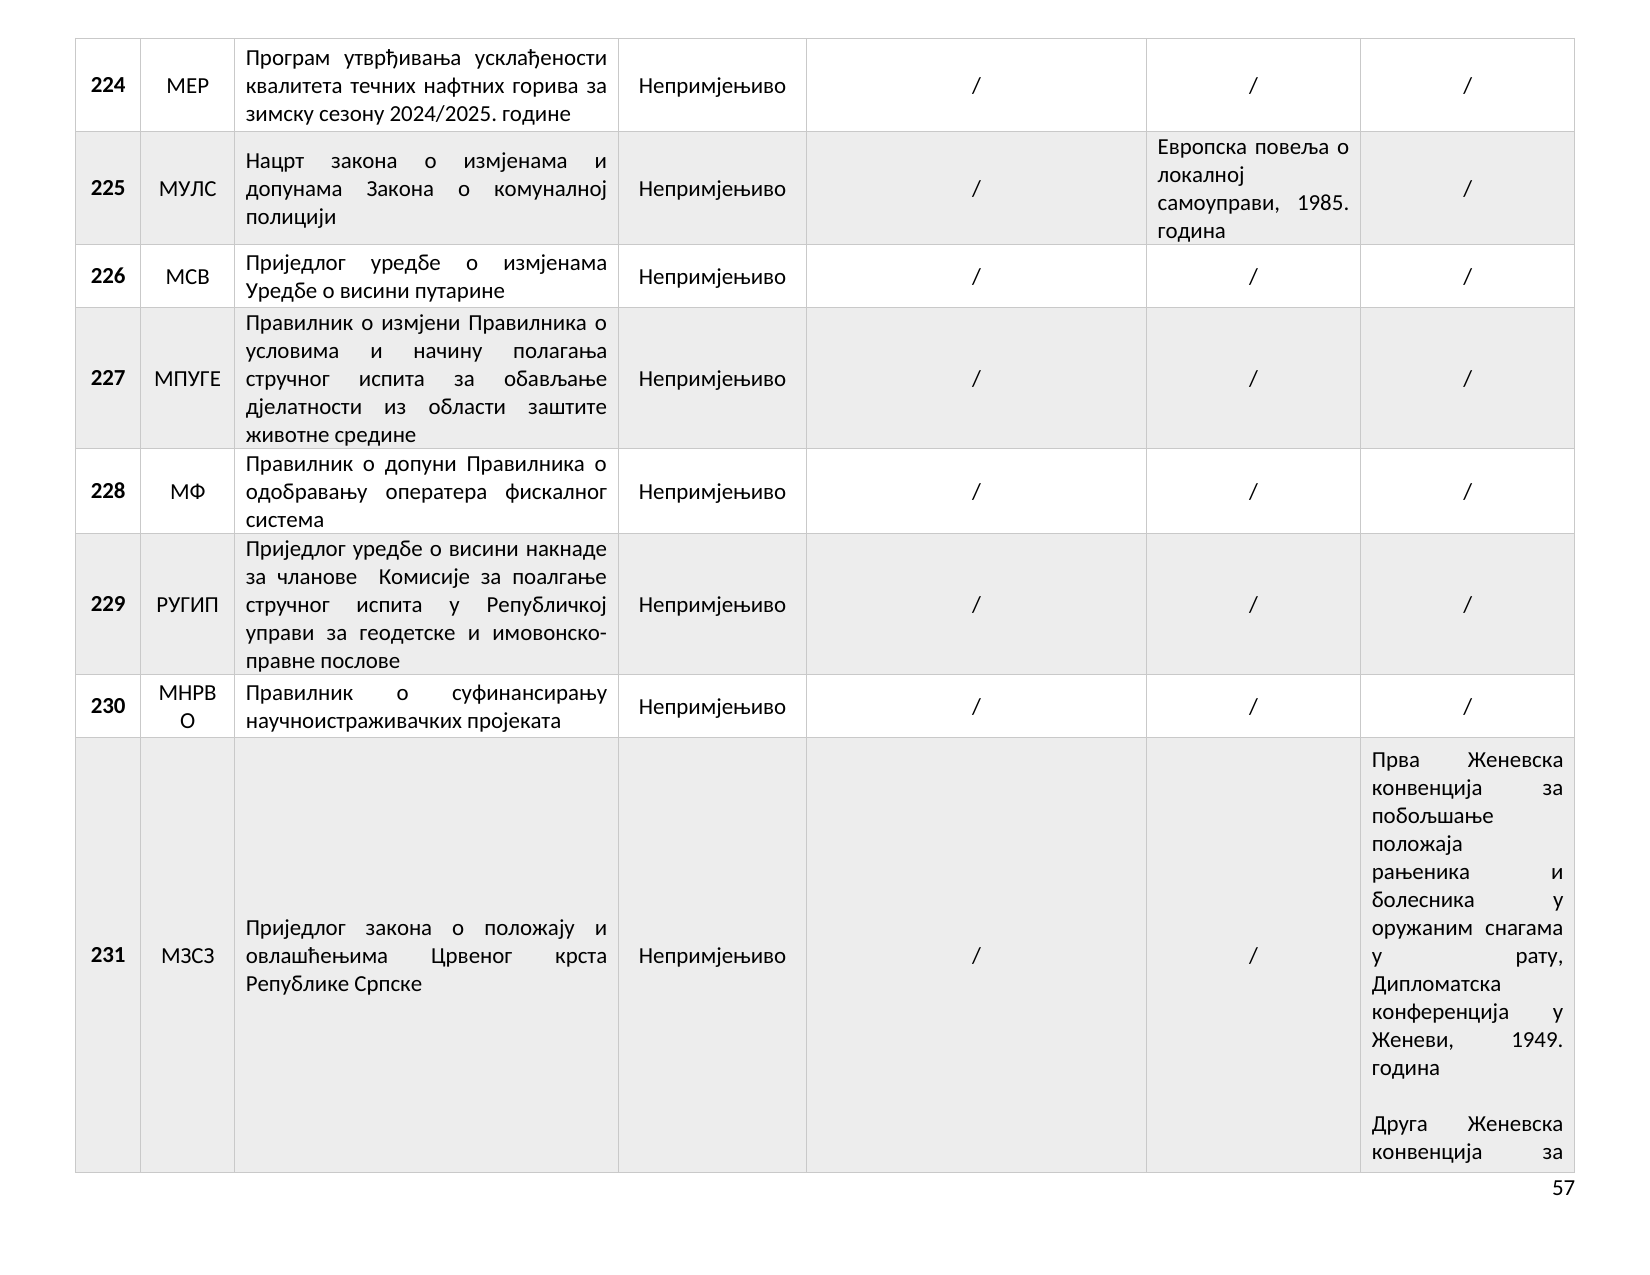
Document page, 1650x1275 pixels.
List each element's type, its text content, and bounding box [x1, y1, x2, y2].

table_cell Непримјењиво [619, 308, 806, 448]
table_cell 226 [76, 245, 140, 307]
table_cell Непримјењиво [619, 738, 806, 1172]
table_cell Непримјењиво [619, 675, 806, 737]
table_cell 230 [76, 675, 140, 737]
table_cell / [1147, 675, 1360, 737]
table_cell Програм утврђивања усклађености квалитета течних нафтних горива за зимску сезону 2024/2025. године [235, 39, 618, 131]
table_cell 231 [76, 738, 140, 1172]
table_cell / [807, 245, 1146, 307]
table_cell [235, 738, 618, 1172]
table_cell Непримјењиво [619, 534, 806, 674]
table_cell / [807, 39, 1146, 131]
table_cell 227 [76, 308, 140, 448]
table_cell 229 [76, 534, 140, 674]
table_cell МЗСЗ [141, 738, 234, 1172]
table_cell / [807, 449, 1146, 533]
table_cell / [807, 534, 1146, 674]
table_cell / [1147, 534, 1360, 674]
table_cell / [807, 132, 1146, 244]
table_cell / [1361, 534, 1574, 674]
table_cell / [807, 308, 1146, 448]
table_cell МФ [141, 449, 234, 533]
table_cell / [807, 738, 1146, 1172]
table_cell / [1361, 308, 1574, 448]
table_cell Непримјењиво [619, 449, 806, 533]
table_cell Правилник о суфинансирању научноистраживачких пројеката [235, 675, 618, 737]
table_cell 224 [76, 39, 140, 131]
table_cell / [1361, 675, 1574, 737]
table_cell / [807, 675, 1146, 737]
table_cell Приједлог уредбе о висини накнаде за чланове Комисије за поалгање стручног испита у Републичкој управи за геодетске и имовонско-правне послове [235, 534, 618, 674]
table_cell Правилник о измјени Правилника о условима и начину полагања стручног испита за обављање дјелатности из области заштите животне средине [235, 308, 618, 448]
table_cell МУЛС [141, 132, 234, 244]
table_cell МПУГЕ [141, 308, 234, 448]
table_cell Непримјењиво [619, 132, 806, 244]
table_cell / [1361, 39, 1574, 131]
table_cell 225 [76, 132, 140, 244]
table_cell Европска повеља о локалној самоуправи, 1985. година [1147, 132, 1360, 244]
table_cell Правилник о допуни Правилника о одобравању оператера фискалног система [235, 449, 618, 533]
table_cell / [1147, 449, 1360, 533]
table_cell МЕР [141, 39, 234, 131]
table_cell МНРВО [141, 675, 234, 737]
table_cell Непримјењиво [619, 39, 806, 131]
table_cell МСВ [141, 245, 234, 307]
table_cell Непримјењиво [619, 245, 806, 307]
table_cell / [1147, 308, 1360, 448]
table_cell / [1361, 132, 1574, 244]
table_cell / [1361, 449, 1574, 533]
table_cell Приједлог уредбе о измјенама Уредбе о висини путарине [235, 245, 618, 307]
table_cell / [1147, 738, 1360, 1172]
table_cell Нацрт закона о измјенама и допунама Закона о комуналној полицији [235, 132, 618, 244]
table_cell / [1361, 245, 1574, 307]
table_cell / [1147, 245, 1360, 307]
table_cell / [1147, 39, 1360, 131]
table_cell 228 [76, 449, 140, 533]
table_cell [1361, 738, 1574, 1172]
table_cell РУГИП [141, 534, 234, 674]
